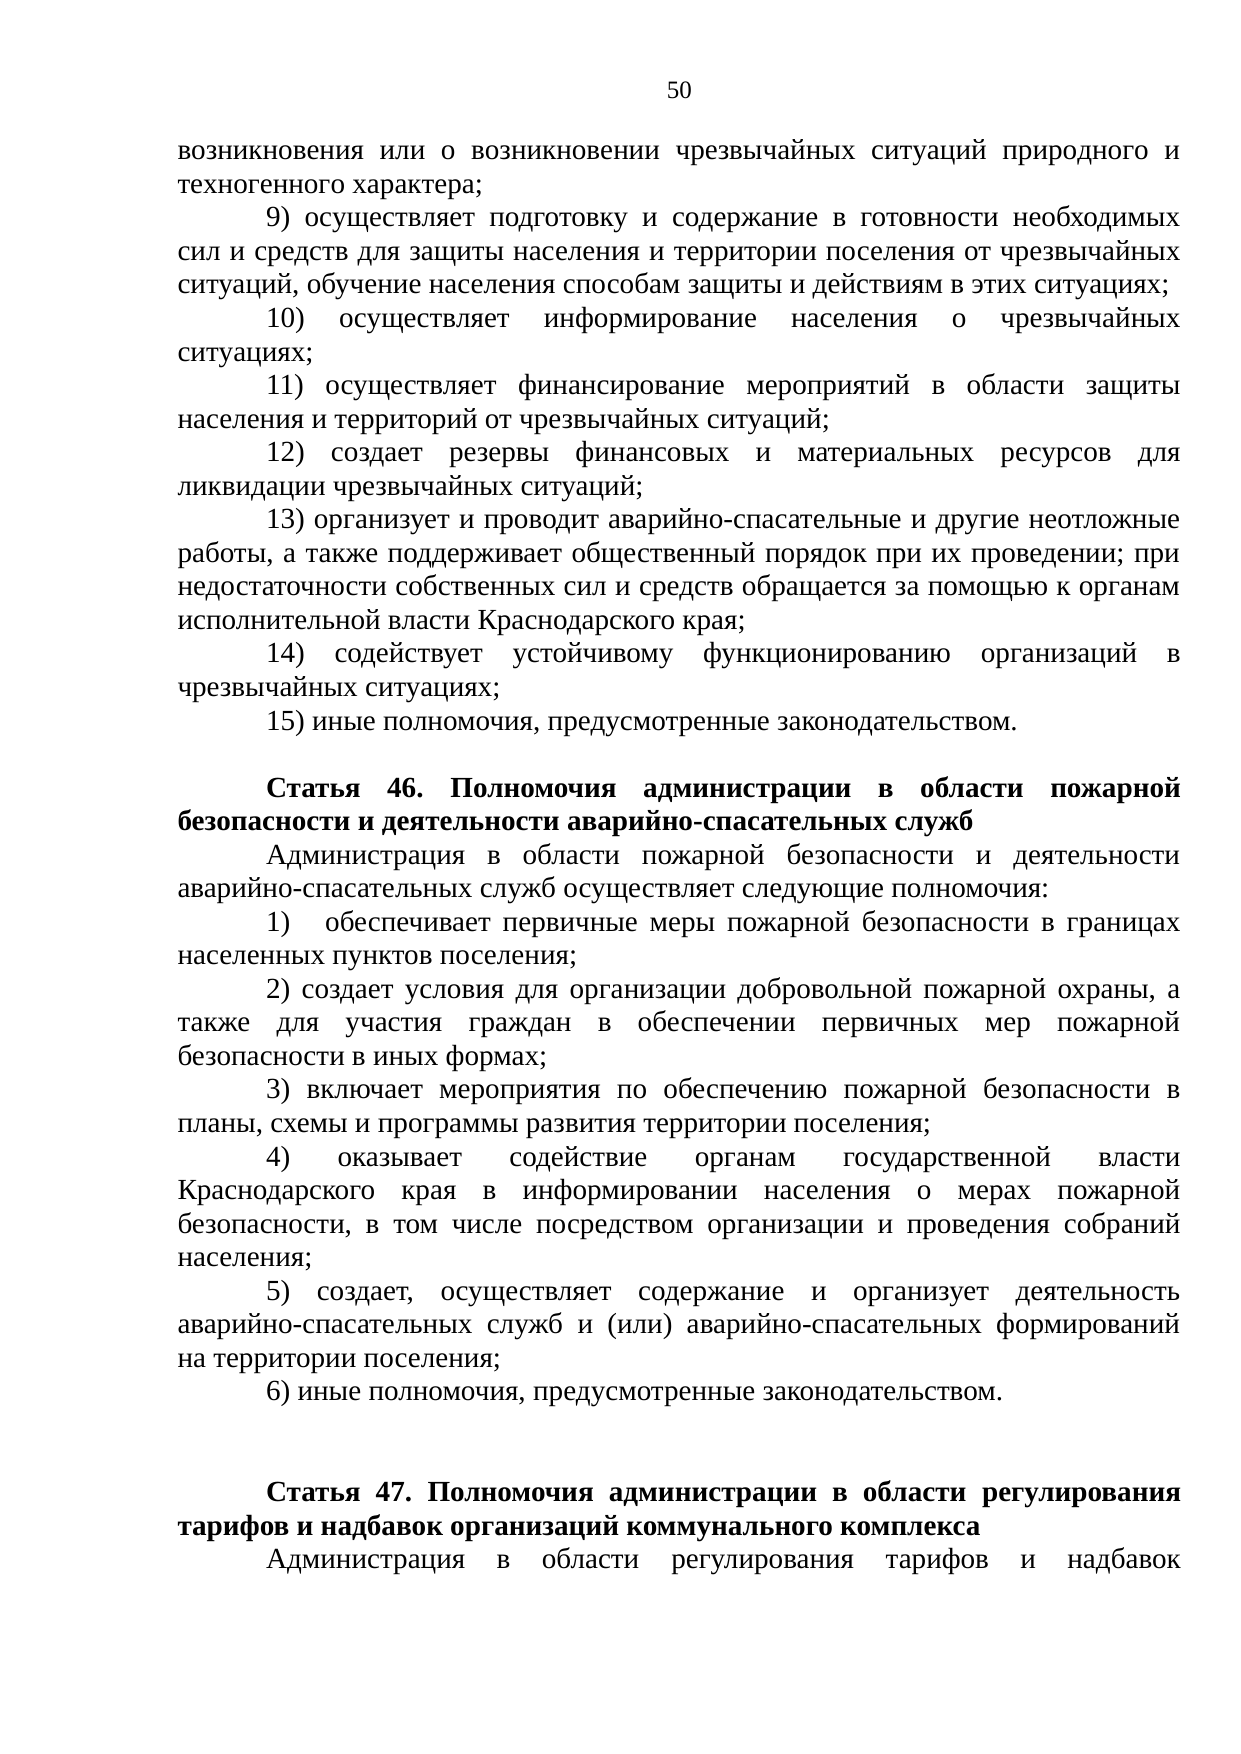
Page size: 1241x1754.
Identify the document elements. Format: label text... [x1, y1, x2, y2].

text 4) оказывает содействие органам государственной власти Краснодарского края в информировании населения о мерах пожарной безопасности, в том числе посредством организации и проведения собраний населения; [177, 1139, 1181, 1273]
text 2) создает условия для организации добровольной пожарной охраны, а также для участия граждан в обеспечении первичных мер пожарной безопасности в иных формах; [177, 971, 1181, 1072]
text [177, 132, 1181, 199]
title Статья 46. Полномочия администрации в области пожарной безопасности и деятельности аварийно-спасательных служб [177, 770, 1181, 837]
text 6) иные полномочия, предусмотренные законодательством. [177, 1373, 1181, 1407]
text 14) содействует устойчивому функционированию организаций в чрезвычайных ситуациях; [177, 636, 1181, 703]
text Статья 47. Полномочия администрации в области регулирования тарифов и надбавок организаций коммунального комплекса [177, 1474, 1181, 1541]
text 11) осуществляет финансирование мероприятий в области защиты населения и территорий от чрезвычайных ситуаций; [177, 367, 1181, 434]
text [177, 1541, 1181, 1575]
text 9) осуществляет подготовку и содержание в готовности необходимых сил и средств для защиты населения и территории поселения от чрезвычайных ситуаций, обучение населения способам защиты и действиям в этих ситуациях; [177, 199, 1181, 300]
text 5) создает, осуществляет содержание и организует деятельность аварийно-спасательных служб и (или) аварийно-спасательных формирований на территории поселения; [177, 1273, 1181, 1373]
text 3) включает мероприятия по обеспечению пожарной безопасности в планы, схемы и программы развития территории поселения; [177, 1072, 1181, 1139]
text 12) создает резервы финансовых и материальных ресурсов для ликвидации чрезвычайных ситуаций; [177, 434, 1181, 501]
text 15) иные полномочия, предусмотренные законодательством. [177, 703, 1181, 736]
text 13) организует и проводит аварийно-спасательные и другие неотложные работы, а также поддерживает общественный порядок при их проведении; при недостаточности собственных сил и средств обращается за помощью к органам исполнительной власти Краснодарского края; [177, 501, 1181, 636]
text 10) осуществляет информирование населения о чрезвычайных ситуациях; [177, 300, 1181, 367]
list обеспечивает первичные меры пожарной безопасности в границах населенных пунктов поселения; [177, 904, 1181, 971]
title Администрация в области пожарной безопасности и деятельности аварийно-спасательных служб осуществляет следующие полномочия: [177, 837, 1181, 904]
